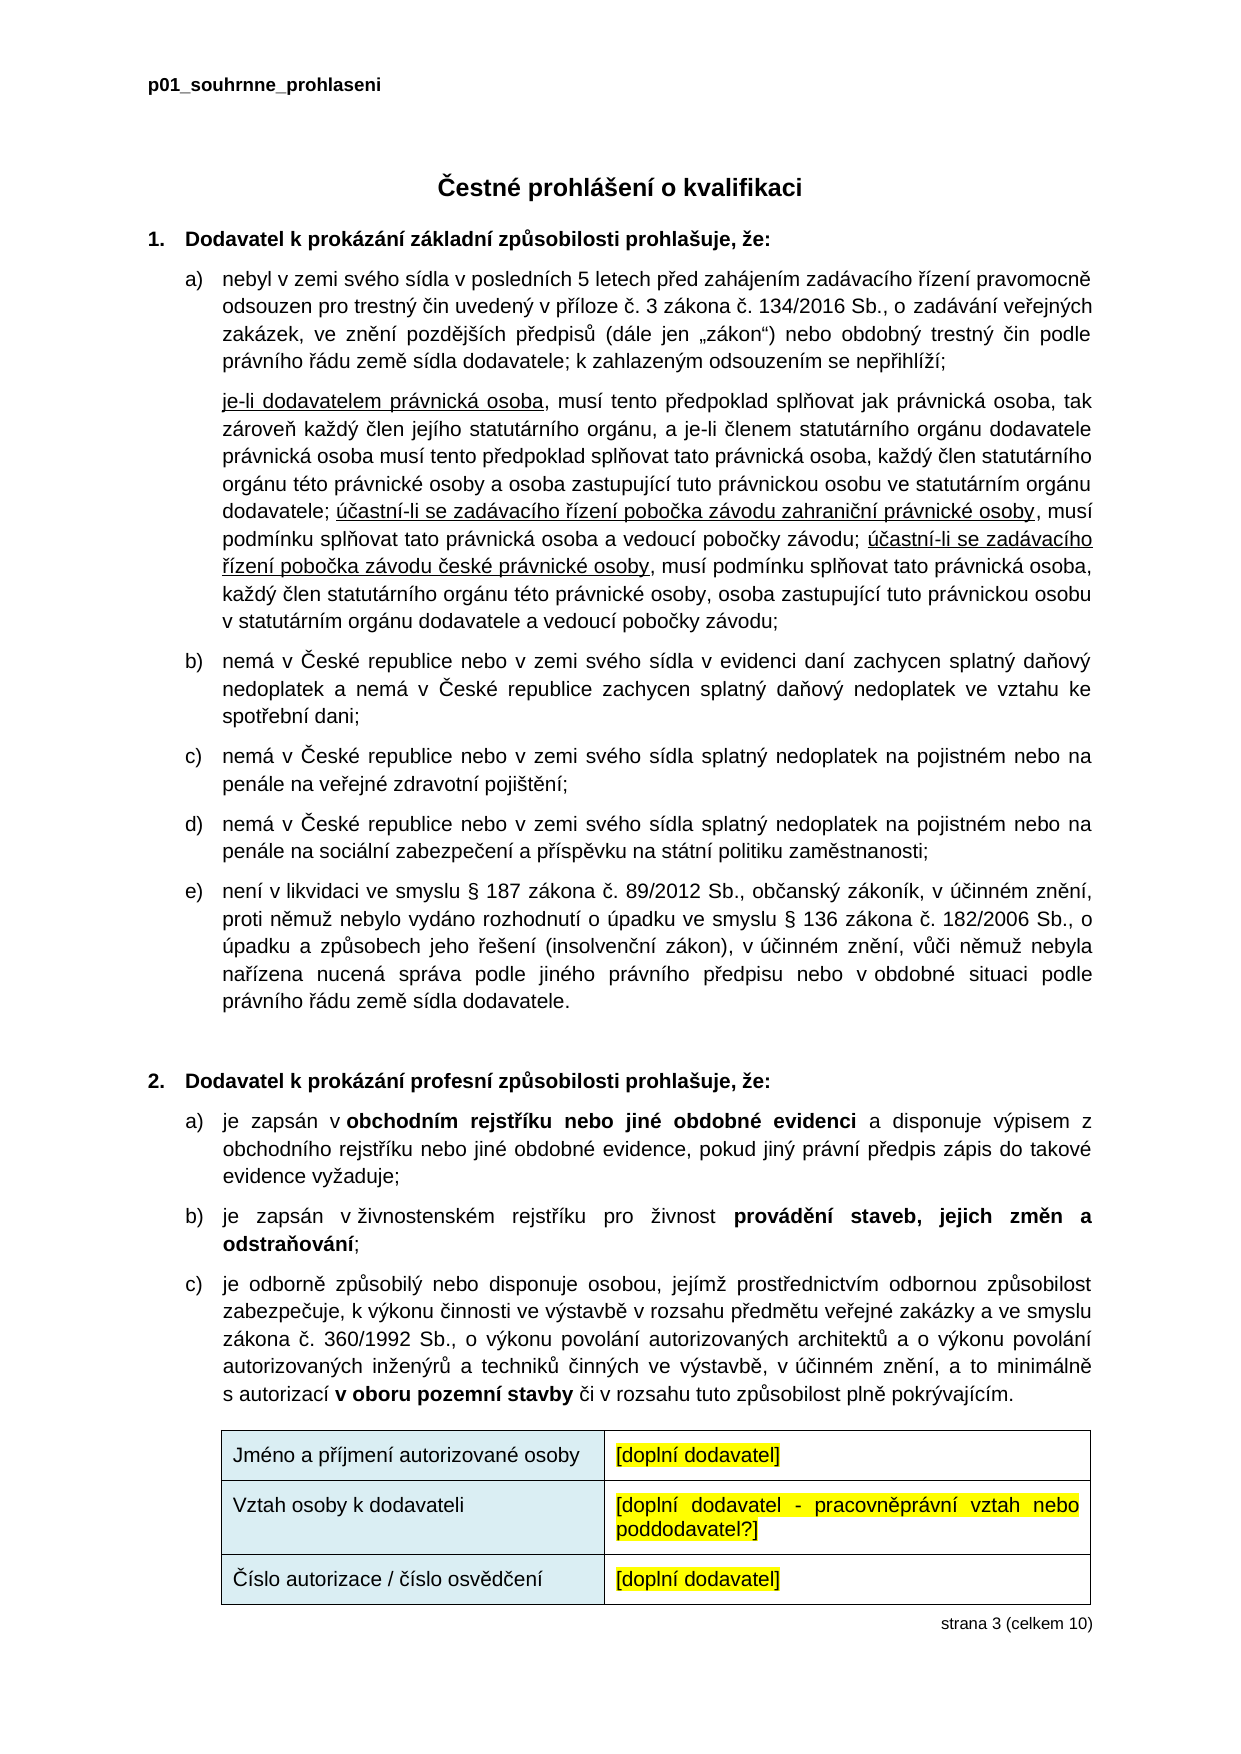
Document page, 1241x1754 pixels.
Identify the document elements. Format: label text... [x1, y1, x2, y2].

table_cell [doplní dodavatel] [605, 1555, 1090, 1604]
list nemá v České republice nebo v zemi svého sídla splatný nedoplatek na pojistném nebo na penále na sociální zabezpečení a příspěvku na státní politiku zaměstnanosti; [185, 811, 1093, 863]
table_cell Číslo autorizace / číslo osvědčení [222, 1555, 604, 1604]
list je zapsán v obchodním rejstříku nebo jiné obdobné evidenci a disponuje výpisem z obchodního rejstříku nebo jiné obdobné evidence, pokud jiný právní předpis zápis do takové evidence vyžaduje; [185, 1109, 1093, 1188]
list Dodavatel k prokázání základní způsobilosti prohlašuje, že: [148, 226, 1093, 250]
list není v likvidaci ve smyslu § 187 zákona č. 89/2012 Sb., občanský zákoník, v účinném znění, proti němuž nebylo vydáno rozhodnutí o úpadku ve smyslu § 136 zákona č. 182/2006 Sb., o úpadku a způsobech jeho řešení (insolvenční zákon), v účinném znění, vůči němuž nebyla nařízena nucená správa podle jiného právního předpisu nebo v obdobné situaci podle právního řádu země sídla dodavatele. [185, 879, 1093, 1013]
table_cell [doplní dodavatel - pracovněprávní vztah nebo poddodavatel?] [605, 1481, 1090, 1554]
list nemá v České republice nebo v zemi svého sídla splatný nedoplatek na pojistném nebo na penále na veřejné zdravotní pojištění; [185, 744, 1093, 795]
table_header Jméno a příjmení autorizované osoby [222, 1431, 604, 1480]
list nemá v České republice nebo v zemi svého sídla v evidenci daní zachycen splatný daňový nedoplatek a nemá v České republice zachycen splatný daňový nedoplatek ve vztahu ke spotřební dani; [185, 649, 1093, 728]
table_header [doplní dodavatel] [605, 1431, 1090, 1480]
list je-li dodavatelem právnická osoba, musí tento předpoklad splňovat jak právnická osoba, tak zároveň každý člen jejího statutárního orgánu, a je-li členem statutárního orgánu dodavatele právnická osoba musí tento předpoklad splňovat tato právnická osoba, každý člen statutárního orgánu této právnické osoby a osoba zastupující tuto právnickou osobu ve statutárním orgánu dodavatele; účastní-li se zadávacího řízení pobočka závodu zahraniční právnické osoby, musí podmínku splňovat tato právnická osoba a vedoucí pobočky závodu; účastní-li se zadávacího řízení pobočka závodu české právnické osoby, musí podmínku splňovat tato právnická osoba, každý člen statutárního orgánu této právnické osoby, osoba zastupující tuto právnickou osobu v statutárním orgánu dodavatele a vedoucí pobočky závodu; [222, 389, 1093, 633]
list nebyl v zemi svého sídla v posledních 5 letech před zahájením zadávacího řízení pravomocně odsouzen pro trestný čin uvedený v příloze č. 3 zákona č. 134/2016 Sb., o zadávání veřejných zakázek, ve znění pozdějších předpisů (dále jen „zákon“) nebo obdobný trestný čin podle právního řádu země sídla dodavatele; k zahlazeným odsouzením se nepřihlíží; [185, 266, 1093, 373]
list je odborně způsobilý nebo disponuje osobou, jejímž prostřednictvím odbornou způsobilost zabezpečuje, k výkonu činnosti ve výstavbě v rozsahu předmětu veřejné zakázky a ve smyslu zákona č. 360/1992 Sb., o výkonu povolání autorizovaných architektů a o výkonu povolání autorizovaných inženýrů a techniků činných ve výstavbě, v účinném znění, a to minimálně s autorizací v oboru pozemní stavby či v rozsahu tuto způsobilost plně pokrývajícím. [185, 1271, 1093, 1405]
list je zapsán v živnostenském rejstříku pro živnost provádění staveb, jejich změn a odstraňování; [185, 1204, 1093, 1255]
list Dodavatel k prokázání profesní způsobilosti prohlašuje, že: [148, 1069, 1093, 1093]
text Čestné prohlášení o kvalifikaci [148, 173, 1093, 201]
table_cell Vztah osoby k dodavateli [222, 1481, 604, 1554]
